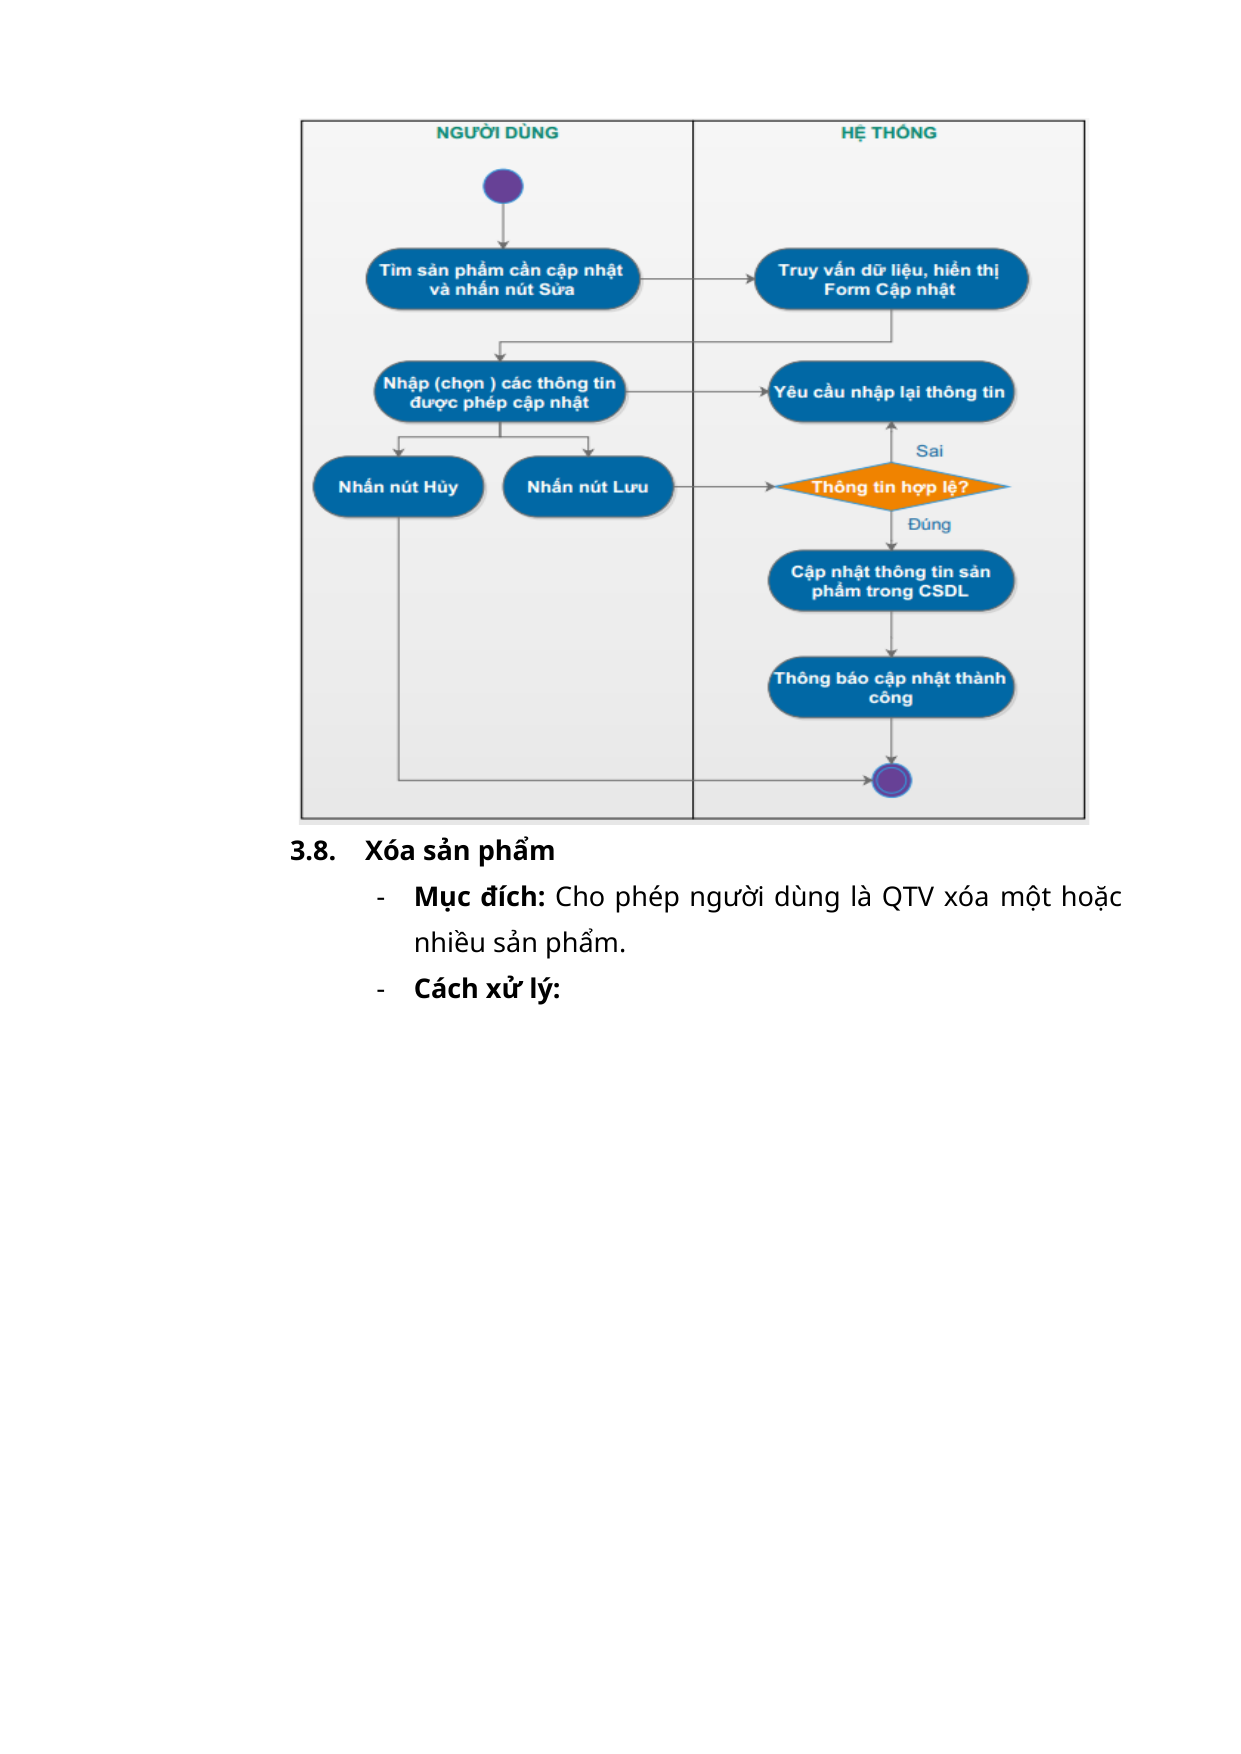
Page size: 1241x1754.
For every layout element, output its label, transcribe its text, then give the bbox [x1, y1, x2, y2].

list Cách xử lý: [376, 969, 1122, 1006]
picture [298, 118, 1090, 825]
list Mục đích: Cho phép người dùng là QTV xóa một hoặc nhiều sản phẩm. [376, 877, 1122, 960]
list Xóa sản phẩm [290, 831, 1122, 868]
